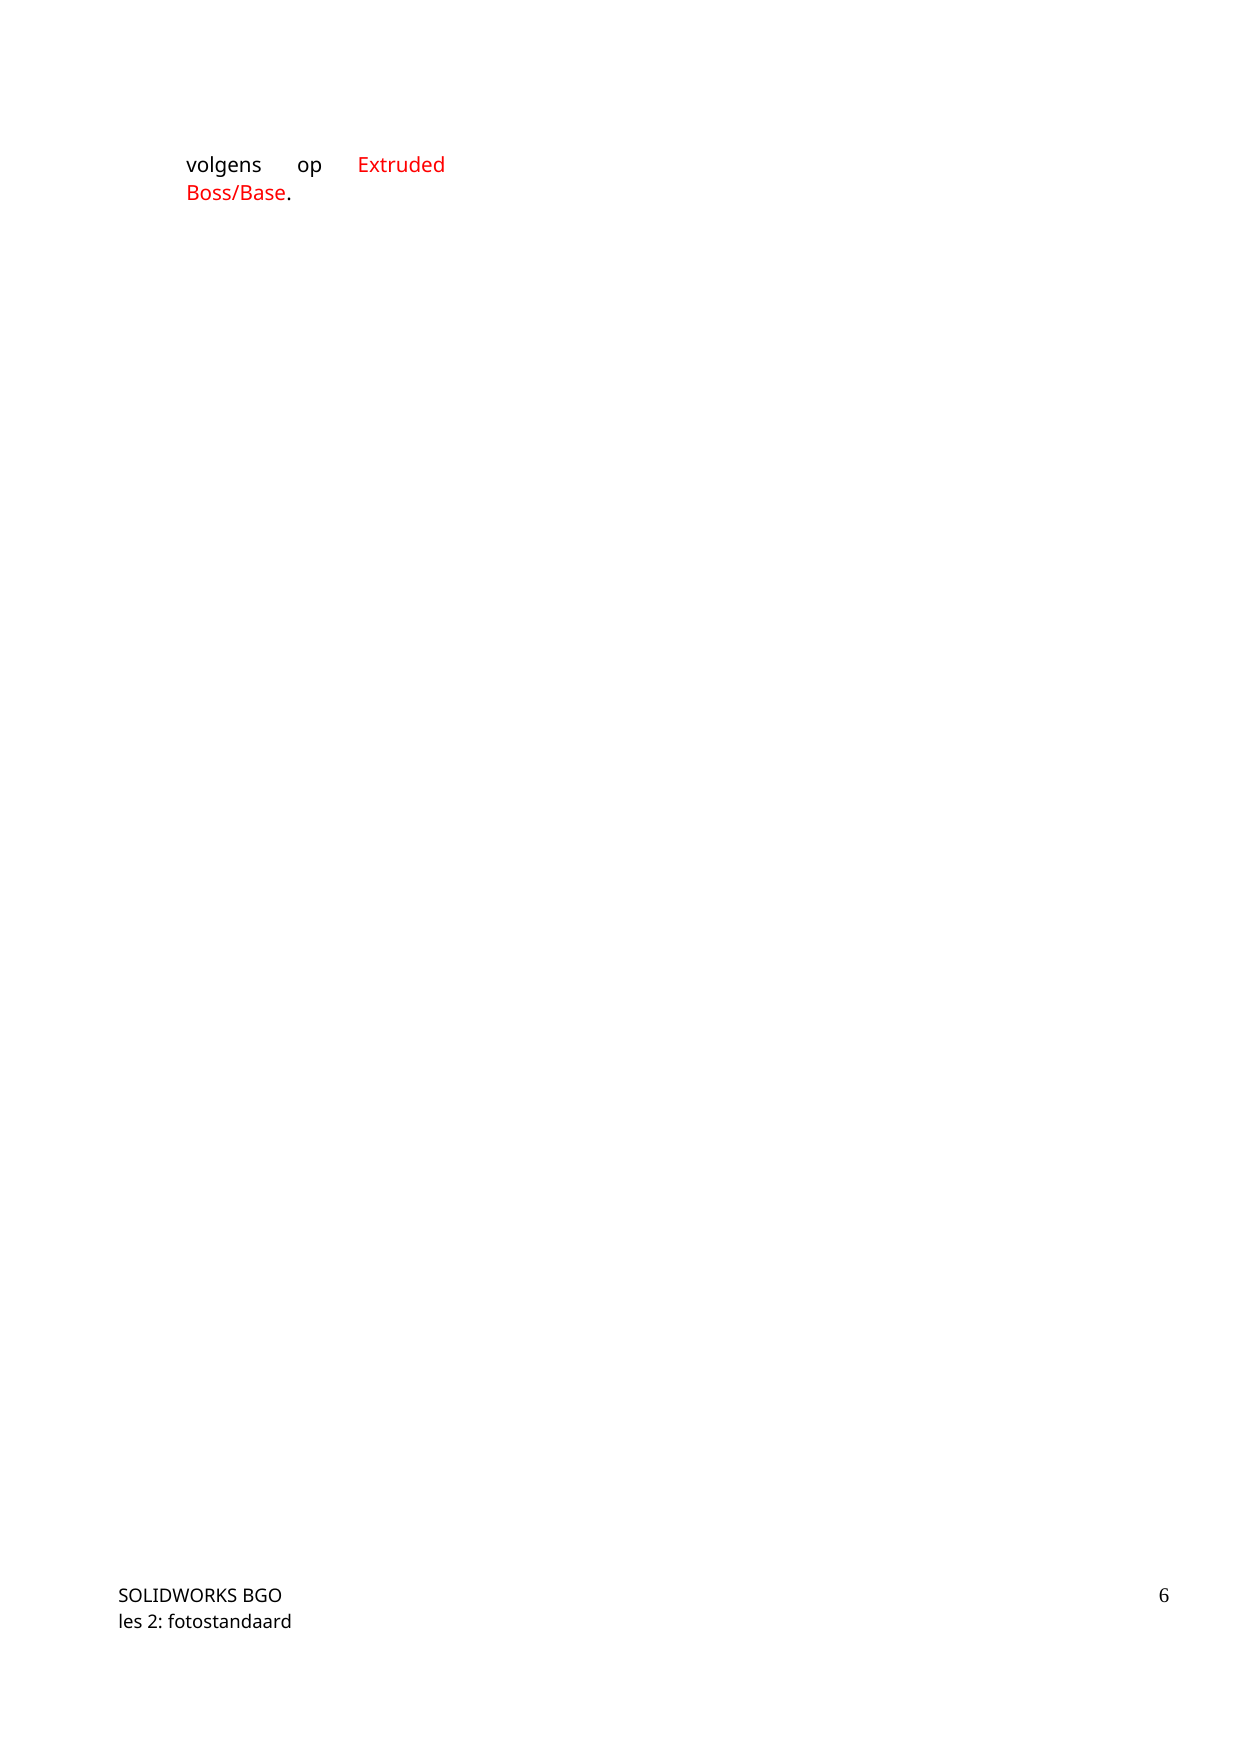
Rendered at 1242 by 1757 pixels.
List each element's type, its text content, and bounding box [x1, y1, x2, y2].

text Klik in de CommandMana- ger op ‘Features’, en ver- volgens op Extruded Boss/Base. [186, 150, 445, 207]
